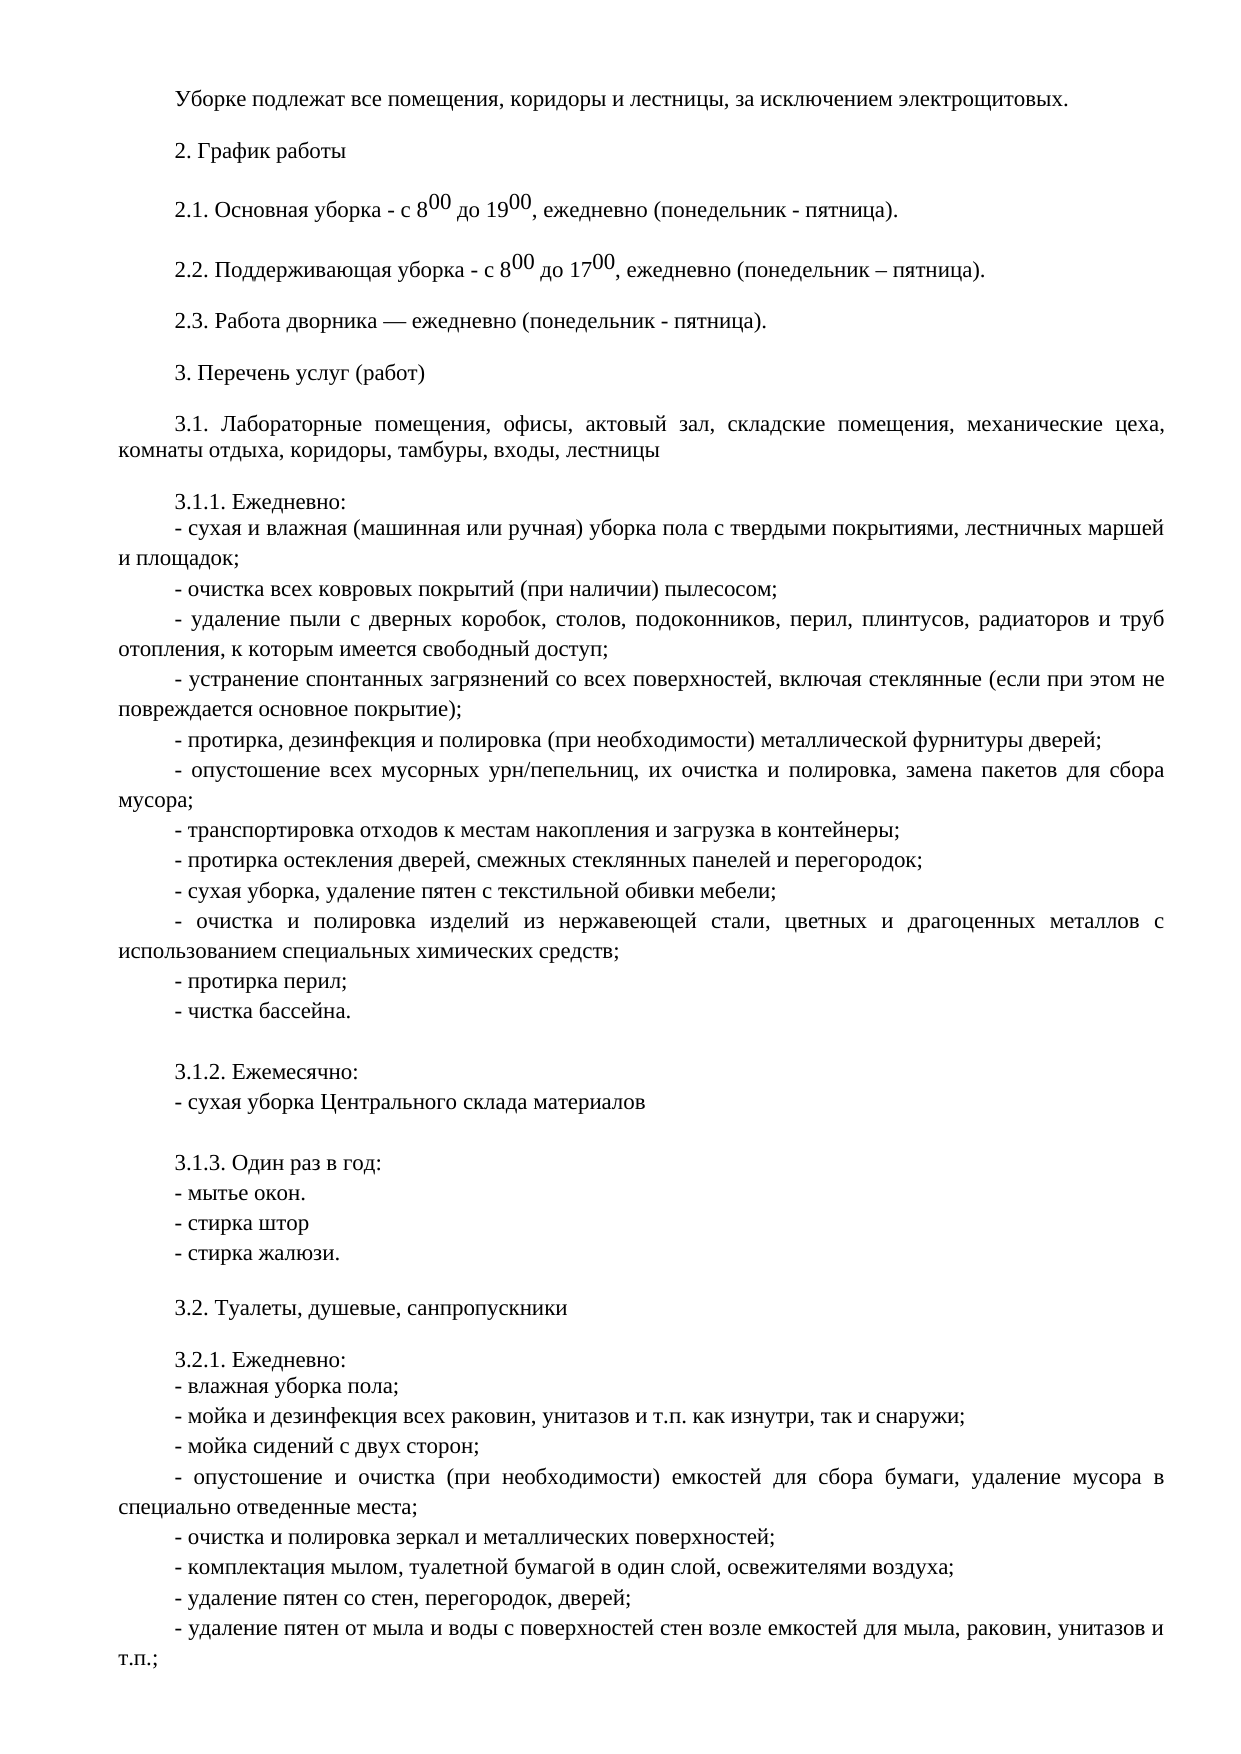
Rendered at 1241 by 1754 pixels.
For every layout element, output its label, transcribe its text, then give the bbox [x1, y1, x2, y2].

text - сухая уборка Центрального склада материалов [118, 1088, 1167, 1114]
text 3.2. Туалеты, душевые, санпропускники [118, 1294, 1167, 1321]
text Уборке подлежат все помещения, коридоры и лестницы, за исключением электрощитовых. [118, 85, 1167, 112]
text - стирка штор [118, 1209, 1167, 1235]
text - удаление пятен от мыла и воды с поверхностей стен возле емкостей для мыла, раковин, унитазов и т.п.; [118, 1614, 1167, 1670]
text 3.2.1. Ежедневно: [118, 1346, 1167, 1372]
text - мойка сидений с двух сторон; [118, 1433, 1167, 1459]
text - протирка перил; [118, 967, 1167, 994]
text 3. Перечень услуг (работ) [118, 359, 1167, 385]
text - стирка жалюзи. [118, 1239, 1167, 1266]
text - устранение спонтанных загрязнений со всех поверхностей, включая стеклянные (если при этом не повреждается основное покрытие); [118, 665, 1167, 722]
text - чистка бассейна. [118, 998, 1167, 1024]
text - влажная уборка пола; [118, 1372, 1167, 1398]
text - удаление пыли с дверных коробок, столов, подоконников, перил, плинтусов, радиаторов и труб отопления, к которым имеется свободный доступ; [118, 605, 1167, 661]
text - сухая и влажная (машинная или ручная) уборка пола с твердыми покрытиями, лестничных маршей и площадок; [118, 514, 1167, 571]
text - сухая уборка, удаление пятен с текстильной обивки мебели; [118, 877, 1167, 903]
text - очистка и полировка зеркал и металлических поверхностей; [118, 1523, 1167, 1549]
text - очистка и полировка изделий из нержавеющей стали, цветных и драгоценных металлов с использованием специальных химических средств; [118, 907, 1167, 963]
text 2.2. Поддерживающая уборка - с 800 до 1700, ежедневно (понедельник – пятница). [118, 248, 1167, 282]
text - транспортировка отходов к местам накопления и загрузка в контейнеры; [118, 816, 1167, 843]
text - комплектация мылом, туалетной бумагой в один слой, освежителями воздуха; [118, 1553, 1167, 1580]
text 2.1. Основная уборка - с 800 до 1900, ежедневно (понедельник - пятница). [118, 188, 1167, 223]
text - опустошение всех мусорных урн/пепельниц, их очистка и полировка, замена пакетов для сбора мусора; [118, 756, 1167, 812]
text 3.1. Лабораторные помещения, офисы, актовый зал, складские помещения, механические цеха, комнаты отдыха, коридоры, тамбуры, входы, лестницы [118, 410, 1167, 463]
text 3.1.3. Один раз в год: [118, 1149, 1167, 1175]
text 3.1.1. Ежедневно: [118, 488, 1167, 514]
text - опустошение и очистка (при необходимости) емкостей для сбора бумаги, удаление мусора в специально отведенные места; [118, 1463, 1167, 1519]
text - удаление пятен со стен, перегородок, дверей; [118, 1584, 1167, 1610]
text - очистка всех ковровых покрытий (при наличии) пылесосом; [118, 575, 1167, 601]
text - протирка, дезинфекция и полировка (при необходимости) металлической фурнитуры дверей; [118, 726, 1167, 752]
text - протирка остекления дверей, смежных стеклянных панелей и перегородок; [118, 847, 1167, 873]
text - мойка и дезинфекция всех раковин, унитазов и т.п. как изнутри, так и снаружи; [118, 1402, 1167, 1429]
text - мытье окон. [118, 1179, 1167, 1205]
text 3.1.2. Ежемесячно: [118, 1058, 1167, 1084]
text 2. График работы [118, 137, 1167, 163]
text 2.3. Работа дворника — ежедневно (понедельник - пятница). [118, 307, 1167, 334]
